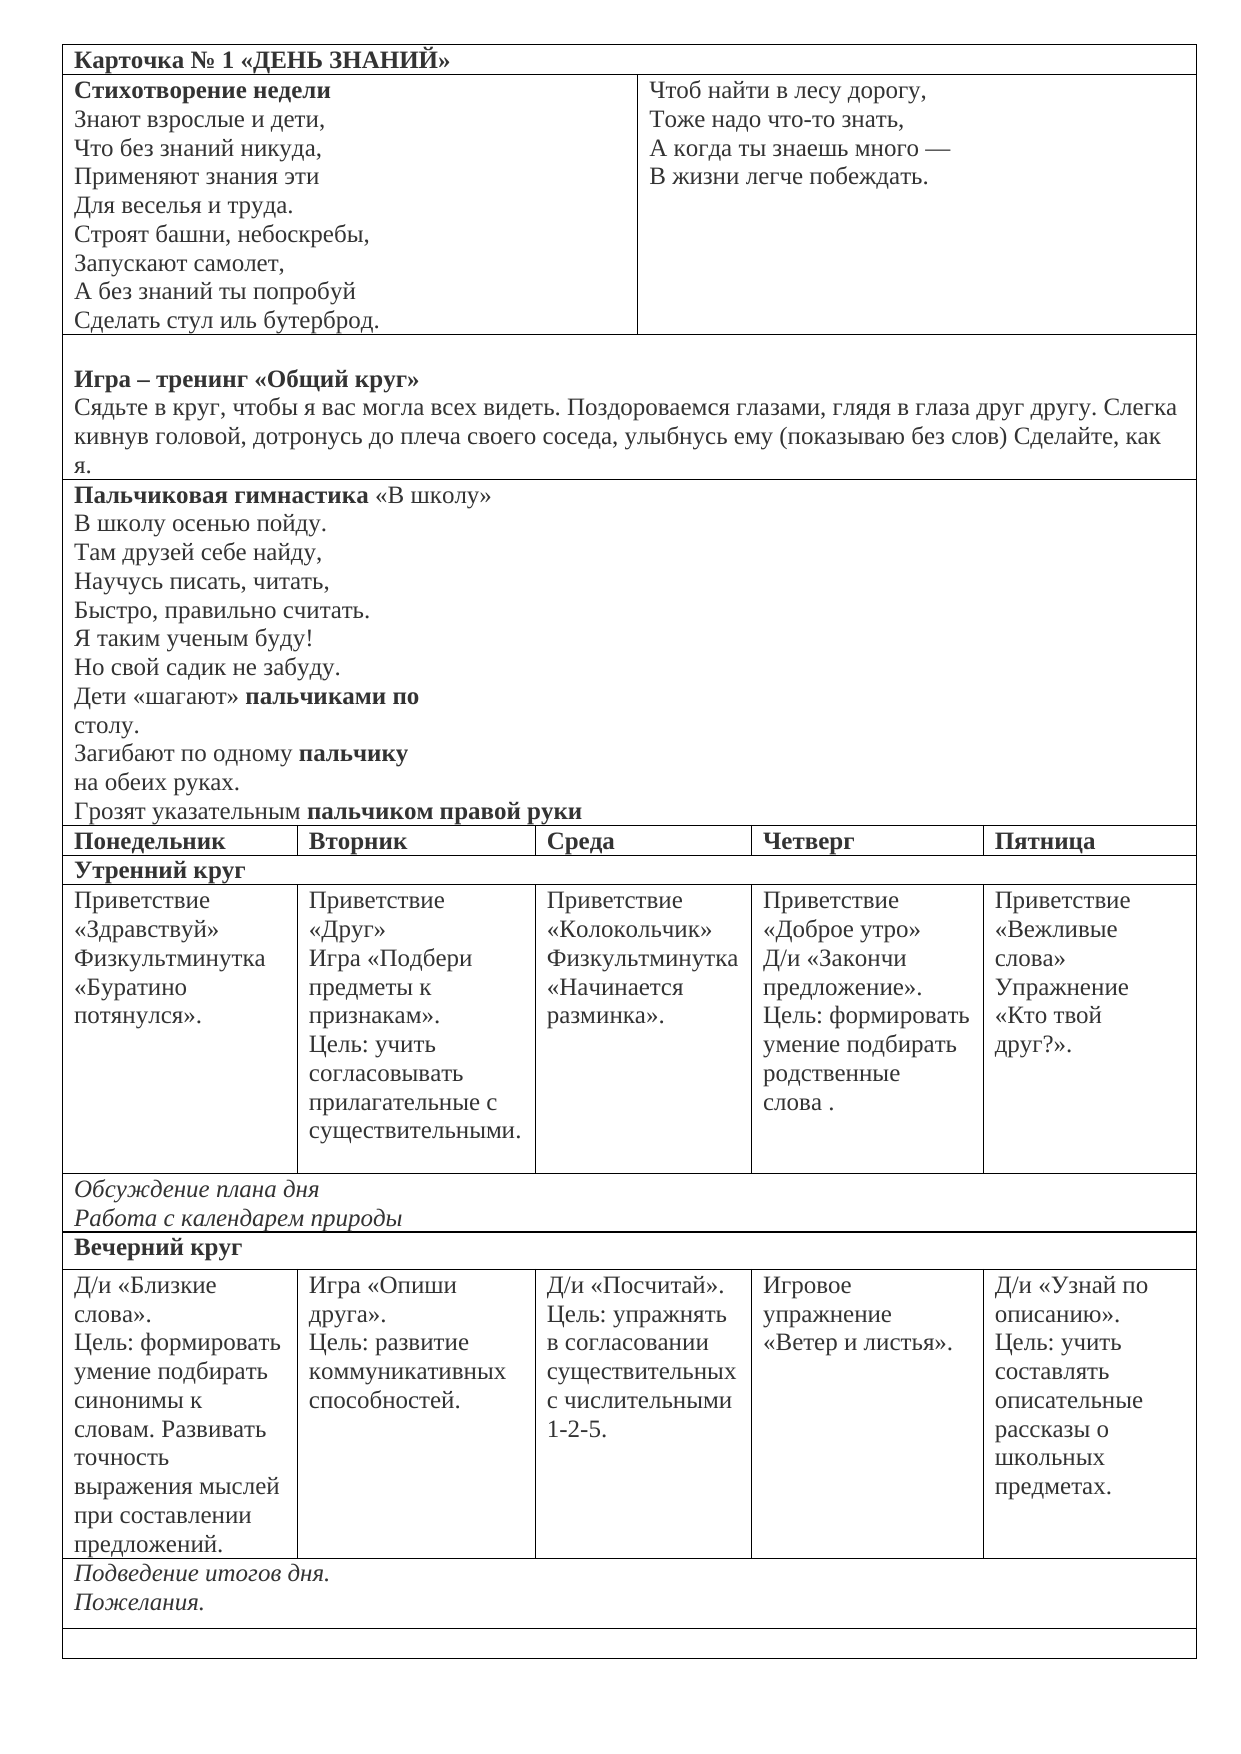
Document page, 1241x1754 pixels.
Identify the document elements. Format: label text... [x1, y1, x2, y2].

table_cell Д/и «Посчитай». Цель: упражнять в согласовании существительных с числительными 1-2-5. [536, 1270, 751, 1557]
table_cell Четверг [752, 826, 983, 854]
table_cell Приветствие «Здравствуй» Физкультминутка «Буратино потянулся». [63, 885, 297, 1173]
table_cell Д/и «Узнай по описанию». Цель: учить составлять описательные рассказы о школьных предметах. [984, 1270, 1196, 1557]
table_cell Игра – тренинг «Общий круг» Сядьте в круг, чтобы я вас могла всех видеть. Поздороваемся глазами, глядя в глаза друг другу. Слегка кивнув головой, дотронусь до плеча своего соседа, улыбнусь ему (показываю без слов) Сделайте, как я. [63, 335, 1196, 479]
table_cell Понедельник [63, 826, 297, 854]
table_cell Обсуждение плана дня Работа с календарем природы [63, 1174, 1196, 1231]
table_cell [63, 1629, 1196, 1658]
table_cell Вечерний круг [63, 1233, 1196, 1269]
table_header Карточка № 1 «ДЕНЬ ЗНАНИЙ» [63, 45, 1196, 74]
table_cell Подведение итогов дня. Пожелания. [63, 1559, 1196, 1628]
table_cell Игровое упражнение «Ветер и листья». [752, 1270, 983, 1557]
table_cell Приветствие «Доброе утро» Д/и «Закончи предложение». Цель: формировать умение подбирать родственные слова . [752, 885, 983, 1173]
table_cell Стихотворение недели Знают взрослые и дети, Что без знаний никуда, Применяют знания эти Для веселья и труда. Строят башни, небоскребы, Запускают самолет, А без знаний ты попробуй Сделать стул иль бутерброд. [63, 75, 637, 334]
table_cell Д/и «Близкие слова». Цель: формировать умение подбирать синонимы к словам. Развивать точность выражения мыслей при составлении предложений. [63, 1270, 297, 1557]
table_cell Вторник [298, 826, 535, 854]
table_cell Приветствие «Колокольчик» Физкультминутка «Начинается разминка». [536, 885, 751, 1173]
table_cell Приветствие «Друг» Игра «Подбери предметы к признакам». Цель: учить согласовывать прилагательные с существительными. [298, 885, 535, 1173]
table_cell Чтоб найти в лесу дорогу, Тоже надо что-то знать, А когда ты знаешь много — В жизни легче побеждать. [638, 75, 1196, 334]
table_cell Приветствие «Вежливые слова» Упражнение «Кто твой друг?». [984, 885, 1196, 1173]
table_cell Пятница [984, 826, 1196, 854]
table_cell Игра «Опиши друга». Цель: развитие коммуникативных способностей. [298, 1270, 535, 1557]
table_cell Среда [536, 826, 751, 854]
table_cell Пальчиковая гимнастика «В школу» В школу осенью пойду. Там друзей себе найду, Научусь писать, читать, Быстро, правильно считать. Я таким ученым буду! Но свой садик не забуду. Дети «шагают» пальчиками по столу. Загибают по одному пальчику на обеих руках. Грозят указательным пальчиком правой руки [63, 480, 1196, 825]
table_cell Утренний круг [63, 856, 1196, 884]
